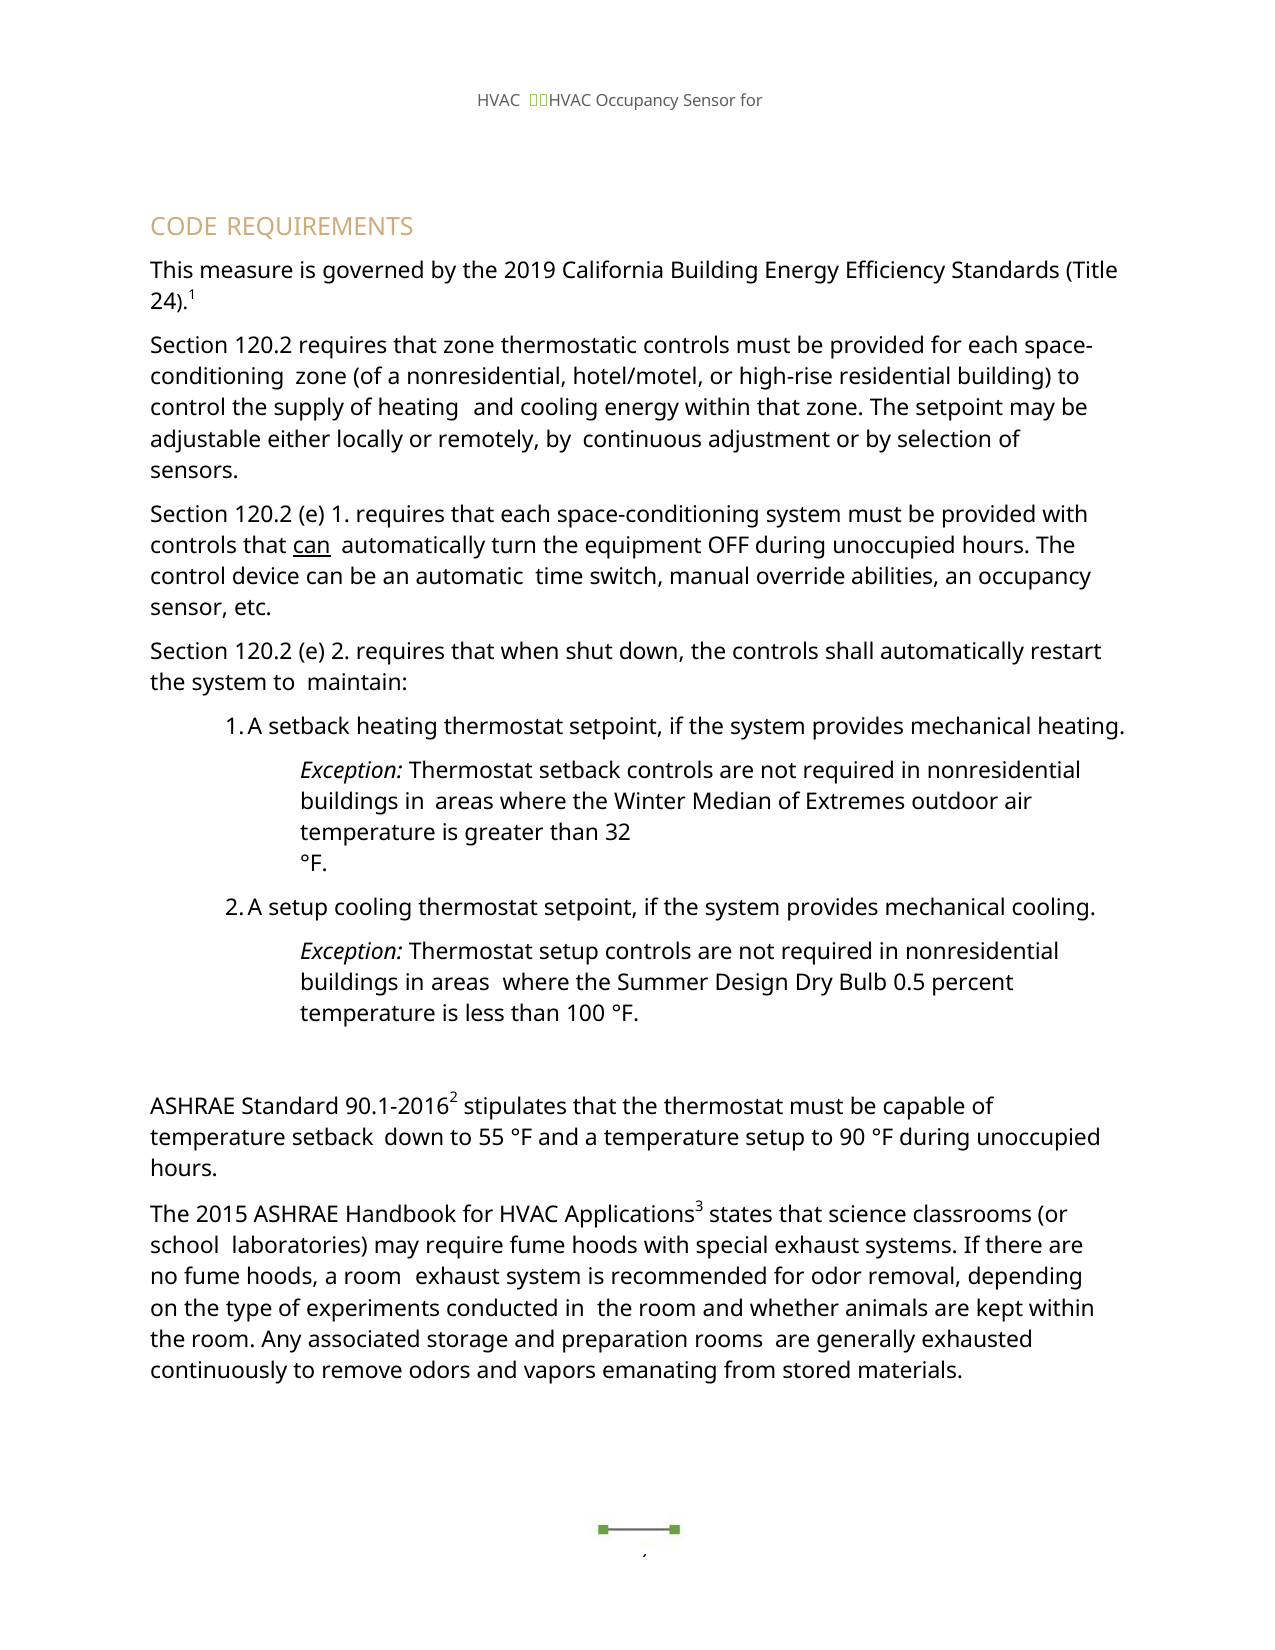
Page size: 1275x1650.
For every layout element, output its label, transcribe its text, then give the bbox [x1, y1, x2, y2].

text The 2015 ASHRAE Handbook for HVAC Applications3 states that science classrooms (or school laboratories) may require fume hoods with special exhaust systems. If there are no fume hoods, a room exhaust system is recommended for odor removal, depending on the type of experiments conducted in the room and whether animals are kept within the room. Any associated storage and preparation rooms are generally exhausted continuously to remove odors and vapors emanating from stored materials. [150, 1195, 1105, 1385]
text Section 120.2 requires that zone thermostatic controls must be provided for each space-conditioning zone (of a nonresidential, hotel/motel, or high-rise residential building) to control the supply of heating and cooling energy within that zone. The setpoint may be adjustable either locally or remotely, by continuous adjustment or by selection of sensors. [150, 329, 1105, 485]
text ASHRAE Standard 90.1-20162 stipulates that the thermostat must be capable of temperature setback down to 55 °F and a temperature setup to 90 °F during unoccupied hours. [150, 1087, 1105, 1183]
text Exception: Thermostat setback controls are not required in nonresidential buildings in areas where the Winter Median of Extremes outdoor air temperature is greater than 32 [300, 754, 1105, 847]
text Section 120.2 (e) 1. requires that each space-conditioning system must be provided with controls that can automatically turn the equipment OFF during unoccupied hours. The control device can be an automatic time switch, manual override abilities, an occupancy sensor, etc. [150, 498, 1135, 623]
subtitle CODE REQUIREMENTS [150, 208, 1135, 242]
text Section 120.2 (e) 2. requires that when shut down, the controls shall automatically restart the system to maintain: [150, 635, 1105, 697]
list A setup cooling thermostat setpoint, if the system provides mechanical cooling. [225, 891, 1135, 922]
picture [589, 1511, 685, 1547]
text °F. [300, 847, 1135, 879]
text This measure is governed by the 2019 California Building Energy Efficiency Standards (Title 24).1 [150, 254, 1135, 316]
text Exception: Thermostat setup controls are not required in nonresidential buildings in areas where the Summer Design Dry Bulb 0.5 percent temperature is less than 100 °F. [300, 935, 1135, 1029]
list A setback heating thermostat setpoint, if the system provides mechanical heating. [225, 710, 1135, 741]
